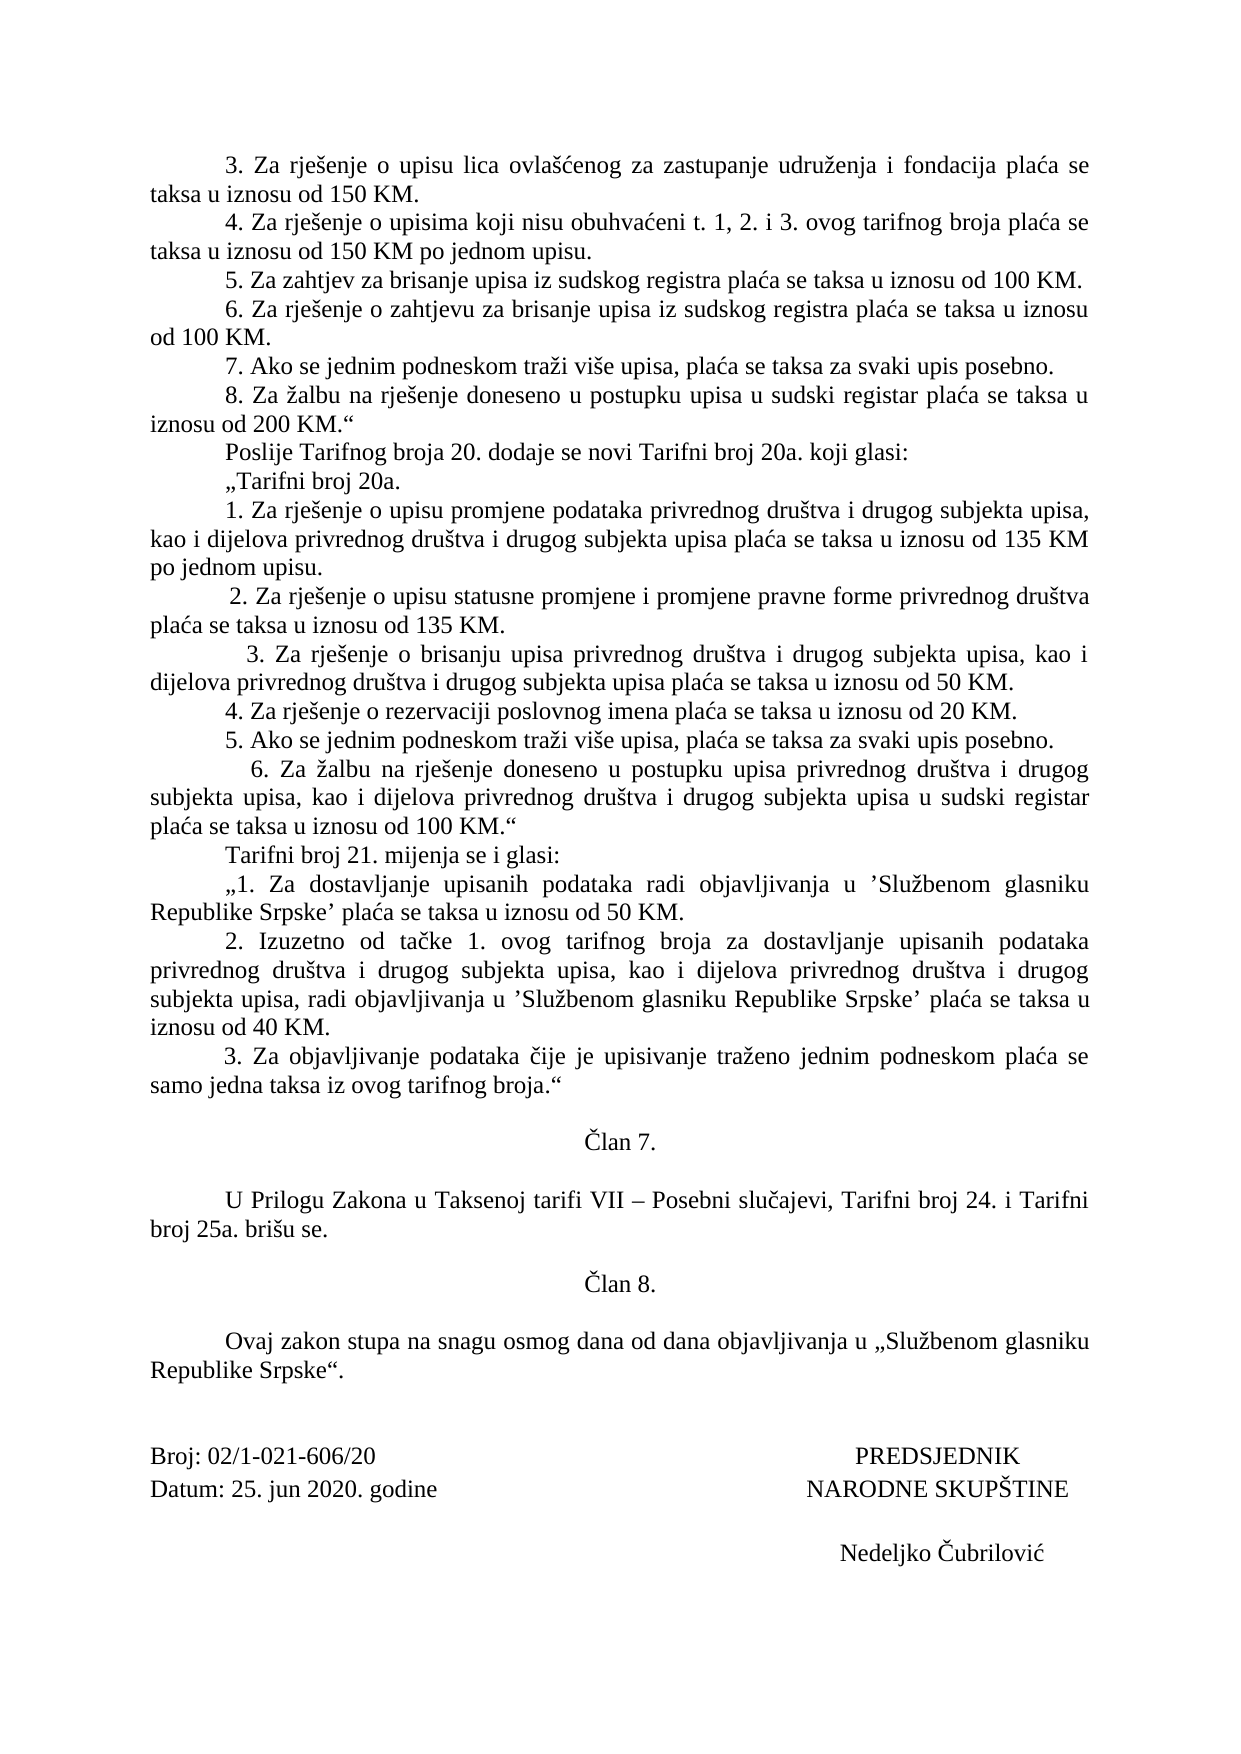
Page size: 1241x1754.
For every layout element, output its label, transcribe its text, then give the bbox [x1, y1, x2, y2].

text U Prilogu Zakona u Taksenoj tarifi VII – Posebni slučajevi, Tarifni broj 24. i Tarifni broj 25a. brišu se. [150, 1185, 1090, 1242]
text Ovaj zakon stupa na snagu osmog dana od dana objavljivanja u „Službenom glasniku Republike Srpske“. [150, 1326, 1090, 1384]
text 1. Za rješenje o upisu promjene podataka privrednog društva i drugog subjekta upisa, kao i dijelova privrednog društva i drugog subjekta upisa plaća se taksa u iznosu od 135 KM po jednom upisu. [150, 495, 1090, 581]
text Broj: 02/1-021-606/20 PREDSJEDNIK [150, 1441, 1090, 1470]
text Član 8. [150, 1269, 1090, 1298]
text 2. Izuzetno od tačke 1. ovog tarifnog broja za dostavljanje upisanih podataka privrednog društva i drugog subjekta upisa, kao i dijelova privrednog društva i drugog subjekta upisa, radi objavljivanja u ’Službenom glasniku Republike Srpske’ plaća se taksa u iznosu od 40 KM. [150, 926, 1090, 1041]
text Poslije Tarifnog broja 20. dodaje se novi Tarifni broj 20a. koji glasi: [150, 437, 1090, 466]
text 5. Za zahtjev za brisanje upisa iz sudskog registra plaća se taksa u iznosu od 100 KM. [150, 265, 1090, 294]
text 3. Za rješenje o brisanju upisa privrednog društva i drugog subjekta upisa, kao i dijelova privrednog društva i drugog subjekta upisa plaća se taksa u iznosu od 50 KM. [150, 639, 1090, 696]
text 8. Za žalbu na rješenje doneseno u postupku upisa u sudski registar plaća se taksa u iznosu od 200 KM.“ [150, 380, 1090, 437]
text 4. Za rješenje o rezervaciji poslovnog imena plaća se taksa u iznosu od 20 KM. [150, 696, 1090, 725]
text Tarifni broj 21. mijenja se i glasi: [150, 840, 1090, 869]
text Nedeljko Čubrilović [150, 1538, 1090, 1566]
text 6. Za žalbu na rješenje doneseno u postupku upisa privrednog društva i drugog subjekta upisa, kao i dijelova privrednog društva i drugog subjekta upisa u sudski registar plaća se taksa u iznosu od 100 KM.“ [150, 754, 1090, 840]
text 7. Ako se jednim podneskom traži više upisa, plaća se taksa za svaki upis posebno. [150, 351, 1090, 380]
text 3. Za rješenje o upisu lica ovlašćenog za zastupanje udruženja i fondacija plaća se taksa u iznosu od 150 KM. [150, 150, 1090, 207]
text 6. Za rješenje o zahtjevu za brisanje upisa iz sudskog registra plaća se taksa u iznosu od 100 KM. [150, 294, 1090, 351]
text 5. Ako se jednim podneskom traži više upisa, plaća se taksa za svaki upis posebno. [150, 725, 1090, 754]
text „Tarifni broj 20a. [150, 466, 1090, 495]
text 4. Za rješenje o upisima koji nisu obuhvaćeni t. 1, 2. i 3. ovog tarifnog broja plaća se taksa u iznosu od 150 KM po jednom upisu. [150, 207, 1090, 265]
text 2. Za rješenje o upisu statusne promjene i promjene pravne forme privrednog društva plaća se taksa u iznosu od 135 KM. [150, 581, 1090, 639]
text „1. Za dostavljanje upisanih podataka radi objavljivanja u ’Službenom glasniku Republike Srpske’ plaća se taksa u iznosu od 50 KM. [150, 869, 1090, 926]
text Član 7. [150, 1127, 1090, 1156]
text Datum: 25. jun 2020. godine NARODNE SKUPŠTINE [150, 1474, 1090, 1503]
text 3. Za objavljivanje podataka čije je upisivanje traženo jednim podneskom plaća se samo jedna taksa iz ovog tarifnog broja.“ [150, 1041, 1090, 1099]
